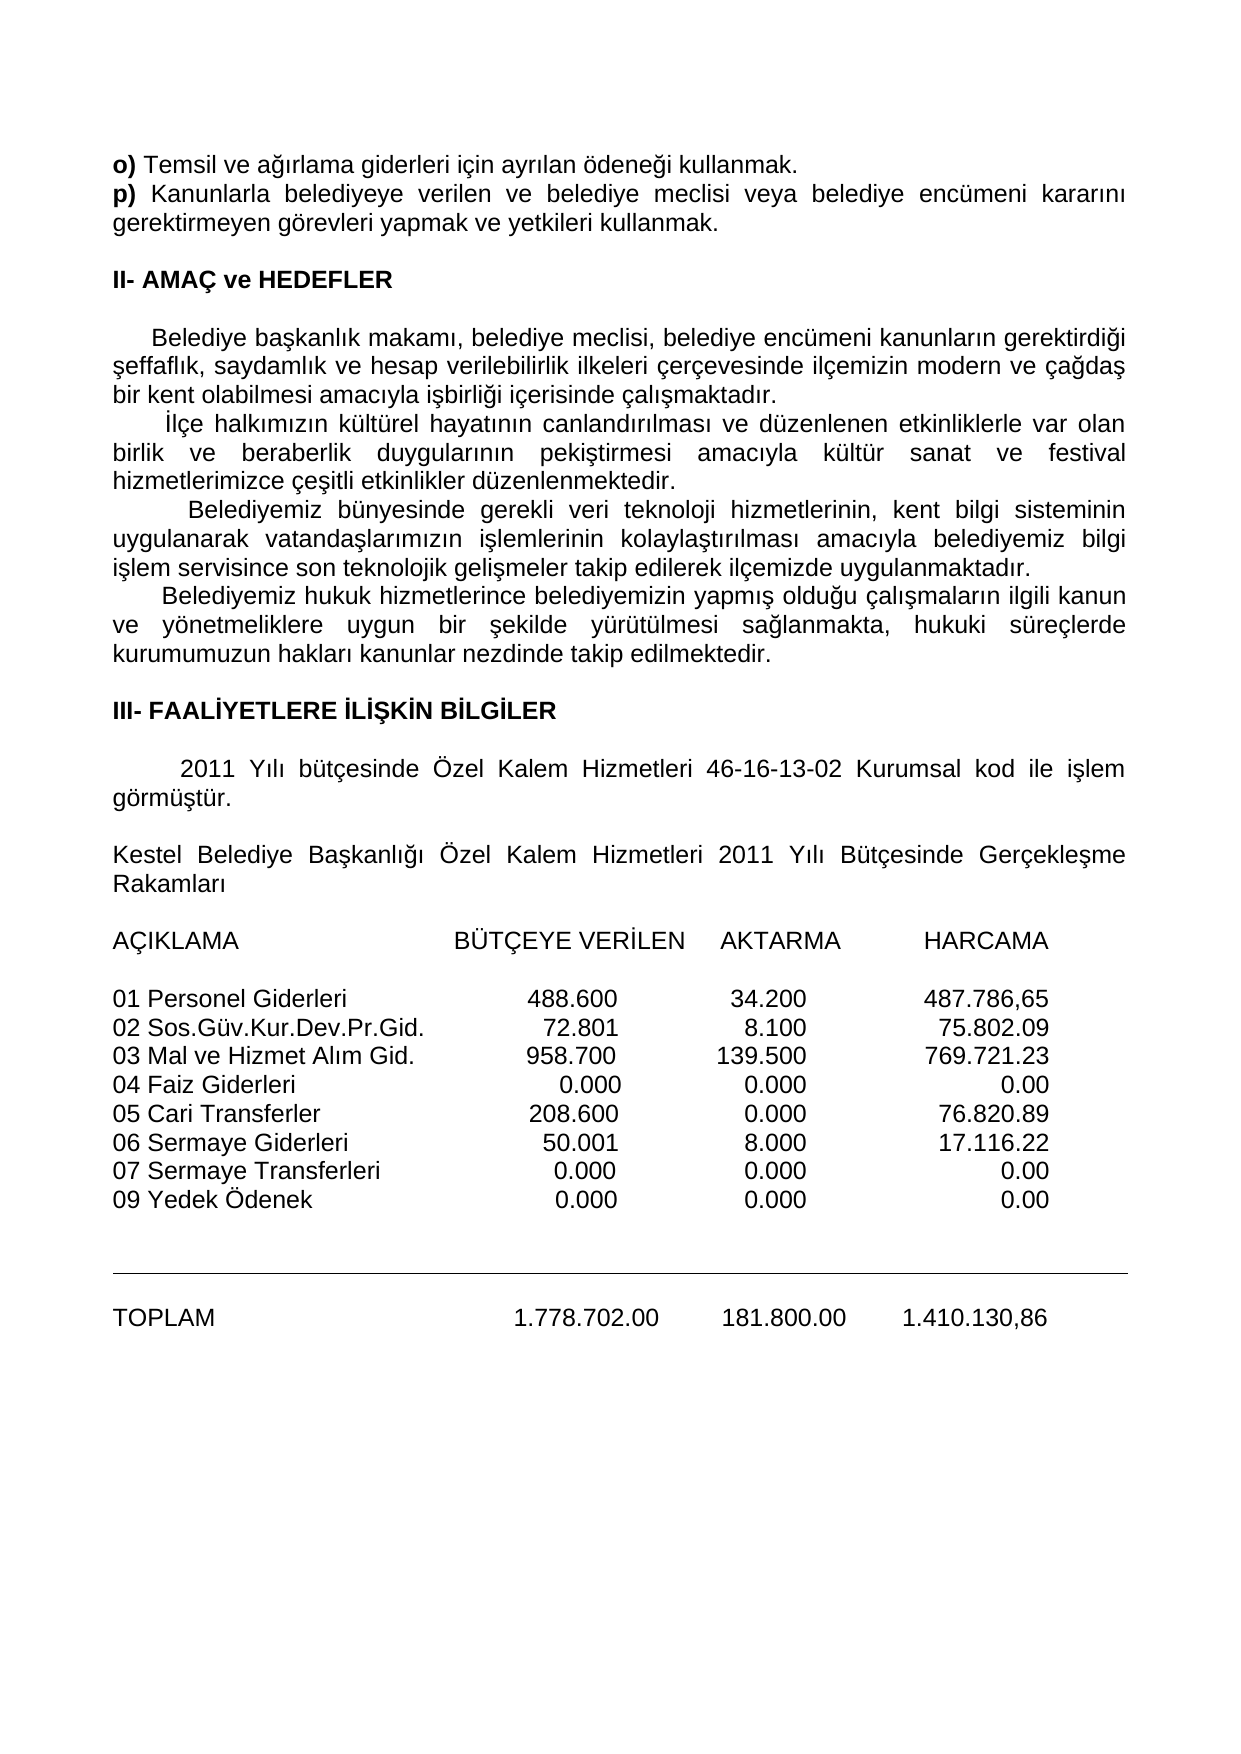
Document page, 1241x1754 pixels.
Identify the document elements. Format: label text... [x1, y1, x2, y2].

text 02 Sos.Güv.Kur.Dev.Pr.Gid. 72.801 8.100 75.802.09 [112, 1012, 1128, 1041]
text Belediyemiz hukuk hizmetlerince belediyemizin yapmış olduğu çalışmaların ilgili kanun ve yönetmeliklere uygun bir şekilde yürütülmesi sağlanmakta, hukuki süreçlerde kurumumuzun hakları kanunlar nezdinde takip edilmektedir. [112, 581, 1128, 667]
text Belediyemiz bünyesinde gerekli veri teknoloji hizmetlerinin, kent bilgi sisteminin uygulanarak vatandaşlarımızın işlemlerinin kolaylaştırılması amacıyla belediyemiz bilgi işlem servisince son teknolojik gelişmeler takip edilerek ilçemizde uygulanmaktadır. [112, 495, 1128, 581]
text 06 Sermaye Giderleri 50.001 8.000 17.116.22 [112, 1127, 1128, 1156]
text II- AMAÇ ve HEDEFLER [112, 265, 1128, 294]
text 05 Cari Transferler 208.600 0.000 76.820.89 [112, 1099, 1128, 1127]
text p) Kanunlarla belediyeye verilen ve belediye meclisi veya belediye encümeni kararını gerektirmeyen görevleri yapmak ve yetkileri kullanmak. [112, 179, 1128, 236]
text Kestel Belediye Başkanlığı Özel Kalem Hizmetleri 2011 Yılı Bütçesinde Gerçekleşme Rakamları [112, 840, 1128, 897]
text TOPLAM 1.778.702.00 181.800.00 1.410.130,86 [112, 1303, 1128, 1332]
text 01 Personel Giderleri 488.600 34.200 487.786,65 [112, 984, 1128, 1012]
text o) Temsil ve ağırlama giderleri için ayrılan ödeneği kullanmak. [112, 150, 1128, 179]
text 07 Sermaye Transferleri 0.000 0.000 0.00 [112, 1156, 1128, 1185]
text İlçe halkımızın kültürel hayatının canlandırılması ve düzenlenen etkinliklerle var olan birlik ve beraberlik duygularının pekiştirmesi amacıyla kültür sanat ve festival hizmetlerimizce çeşitli etkinlikler düzenlenmektedir. [112, 409, 1128, 495]
text 04 Faiz Giderleri 0.000 0.000 0.00 [112, 1070, 1128, 1099]
text 09 Yedek Ödenek 0.000 0.000 0.00 [112, 1185, 1128, 1214]
text 2011 Yılı bütçesinde Özel Kalem Hizmetleri 46-16-13-02 Kurumsal kod ile işlem görmüştür. [112, 754, 1128, 811]
text III- FAALİYETLERE İLİŞKİN BİLGİLER [112, 696, 1128, 725]
text 03 Mal ve Hizmet Alım Gid. 958.700 139.500 769.721.23 [112, 1041, 1128, 1070]
text AÇIKLAMA BÜTÇEYE VERİLEN AKTARMA HARCAMA [112, 926, 1128, 955]
text Belediye başkanlık makamı, belediye meclisi, belediye encümeni kanunların gerektirdiği şeffaflık, saydamlık ve hesap verilebilirlik ilkeleri çerçevesinde ilçemizin modern ve çağdaş bir kent olabilmesi amacıyla işbirliği içerisinde çalışmaktadır. [112, 322, 1128, 409]
